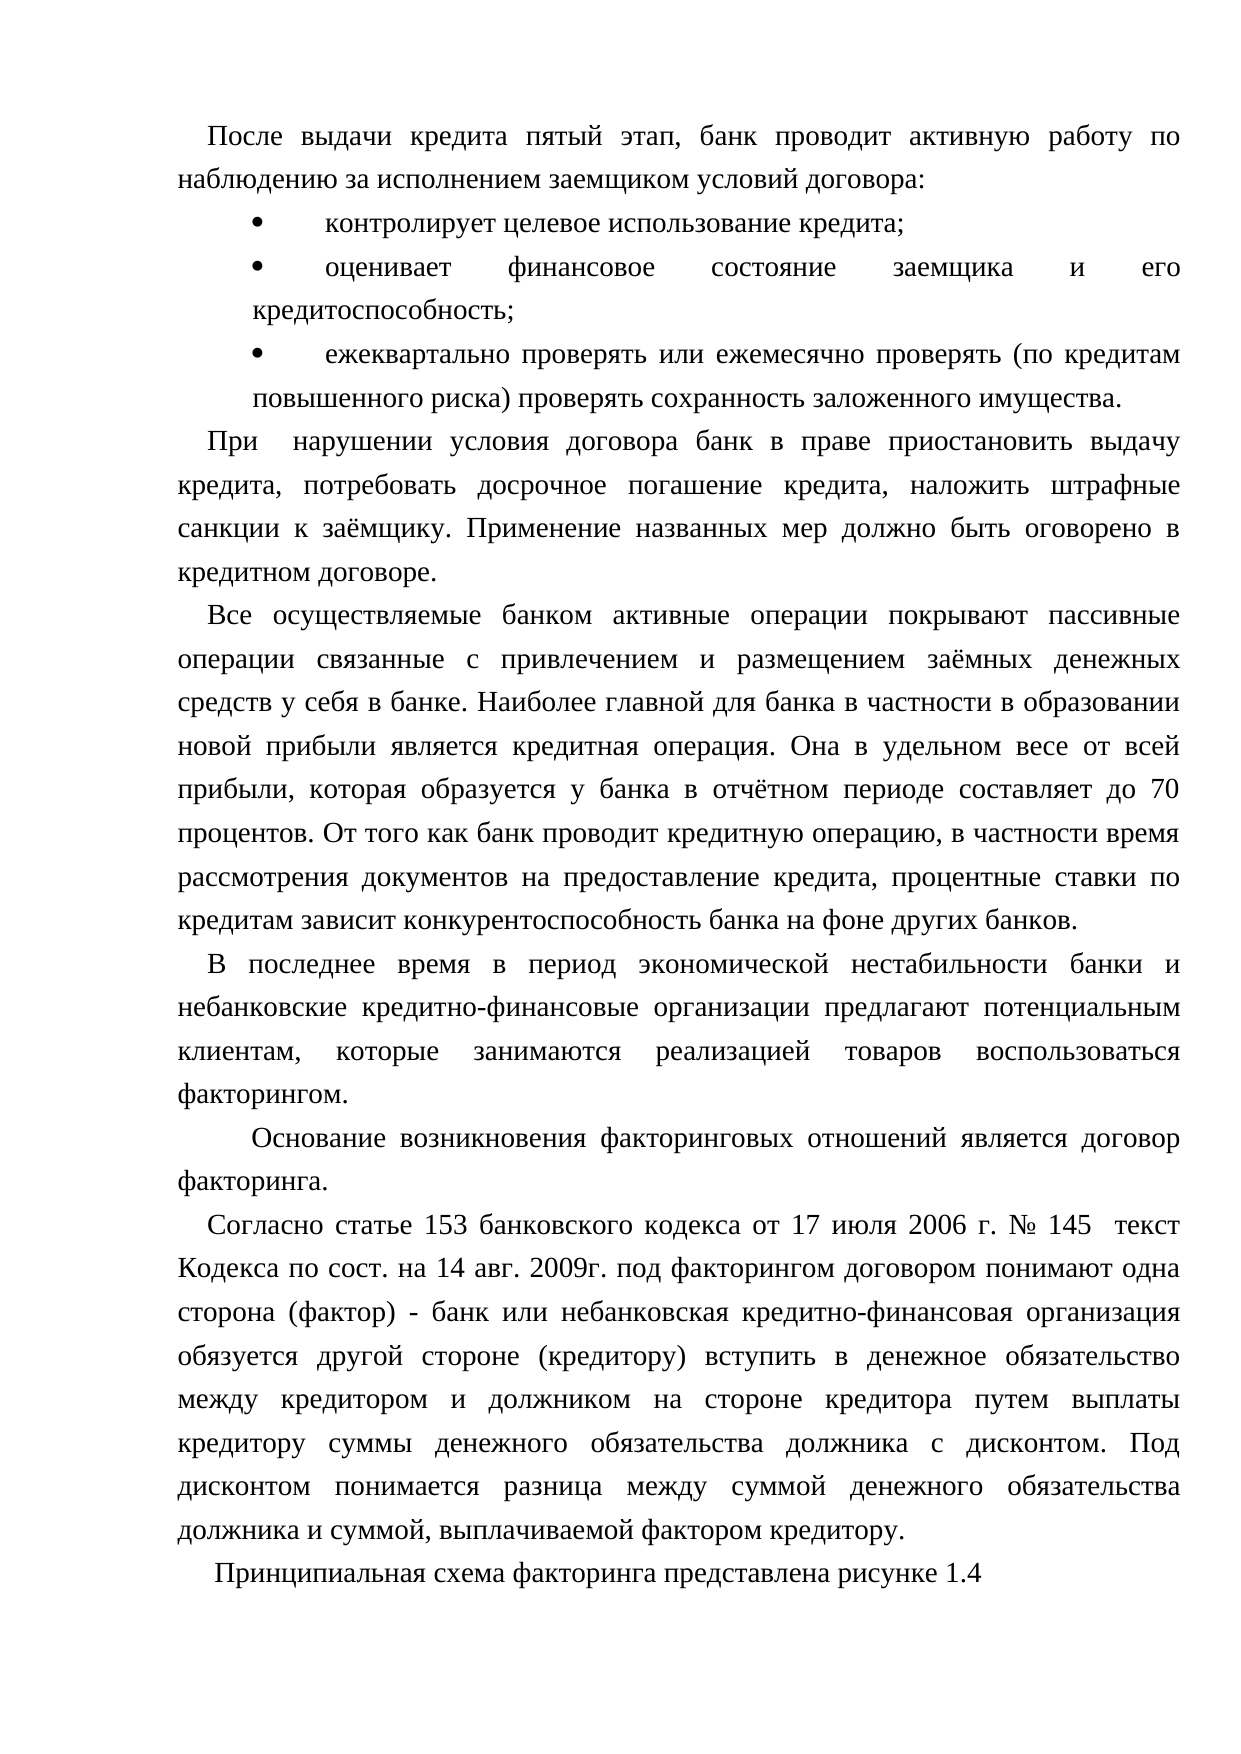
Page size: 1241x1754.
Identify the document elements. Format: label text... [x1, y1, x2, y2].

text После выдачи кредита пятый этап, банк проводит активную работу по наблюдению за исполнением заемщиком условий договора: [177, 118, 1181, 195]
text Согласно статье 153 банковского кодекса от 17 июля 2006 г. № 145 текст Кодекса по сост. на 14 авг. 2009г. под факторингом договором понимают одна сторона (фактор) - банк или небанковская кредитно-финансовая организация обязуется другой стороне (кредитору) вступить в денежное обязательство между кредитором и должником на стороне кредитора путем выплаты кредитору суммы денежного обязательства должника с дисконтом. Под дисконтом понимается разница между суммой денежного обязательства должника и суммой, выплачиваемой фактором кредитору. [177, 1207, 1181, 1545]
text Основание возникновения факторинговых отношений является договор факторинга. [177, 1120, 1181, 1197]
text Все осуществляемые банком активные операции покрывают пассивные операции связанные с привлечением и размещением заёмных денежных средств у себя в банке. Наиболее главной для банка в частности в образовании новой прибыли является кредитная операция. Она в удельном весе от всей прибыли, которая образуется у банка в отчётном периоде составляет до 70 процентов. От того как банк проводит кредитную операцию, в частности время рассмотрения документов на предоставление кредита, процентные ставки по кредитам зависит конкурентоспособность банка на фоне других банков. [177, 597, 1181, 936]
list контролирует целевое использование кредита; [252, 205, 1181, 239]
text Принципиальная схема факторинга представлена рисунке 1.4 [177, 1555, 1181, 1589]
list оценивает финансовое состояние заемщика и его кредитоспособность; [252, 249, 1181, 326]
text В последнее время в период экономической нестабильности банки и небанковские кредитно-финансовые организации предлагают потенциальным клиентам, которые занимаются реализацией товаров воспользоваться факторингом. [177, 946, 1181, 1110]
list ежеквартально проверять или ежемесячно проверять (по кредитам повышенного риска) проверять сохранность заложенного имущества. [252, 336, 1181, 413]
text При нарушении условия договора банк в праве приостановить выдачу кредита, потребовать досрочное погашение кредита, наложить штрафные санкции к заёмщику. Применение названных мер должно быть оговорено в кредитном договоре. [177, 423, 1181, 587]
